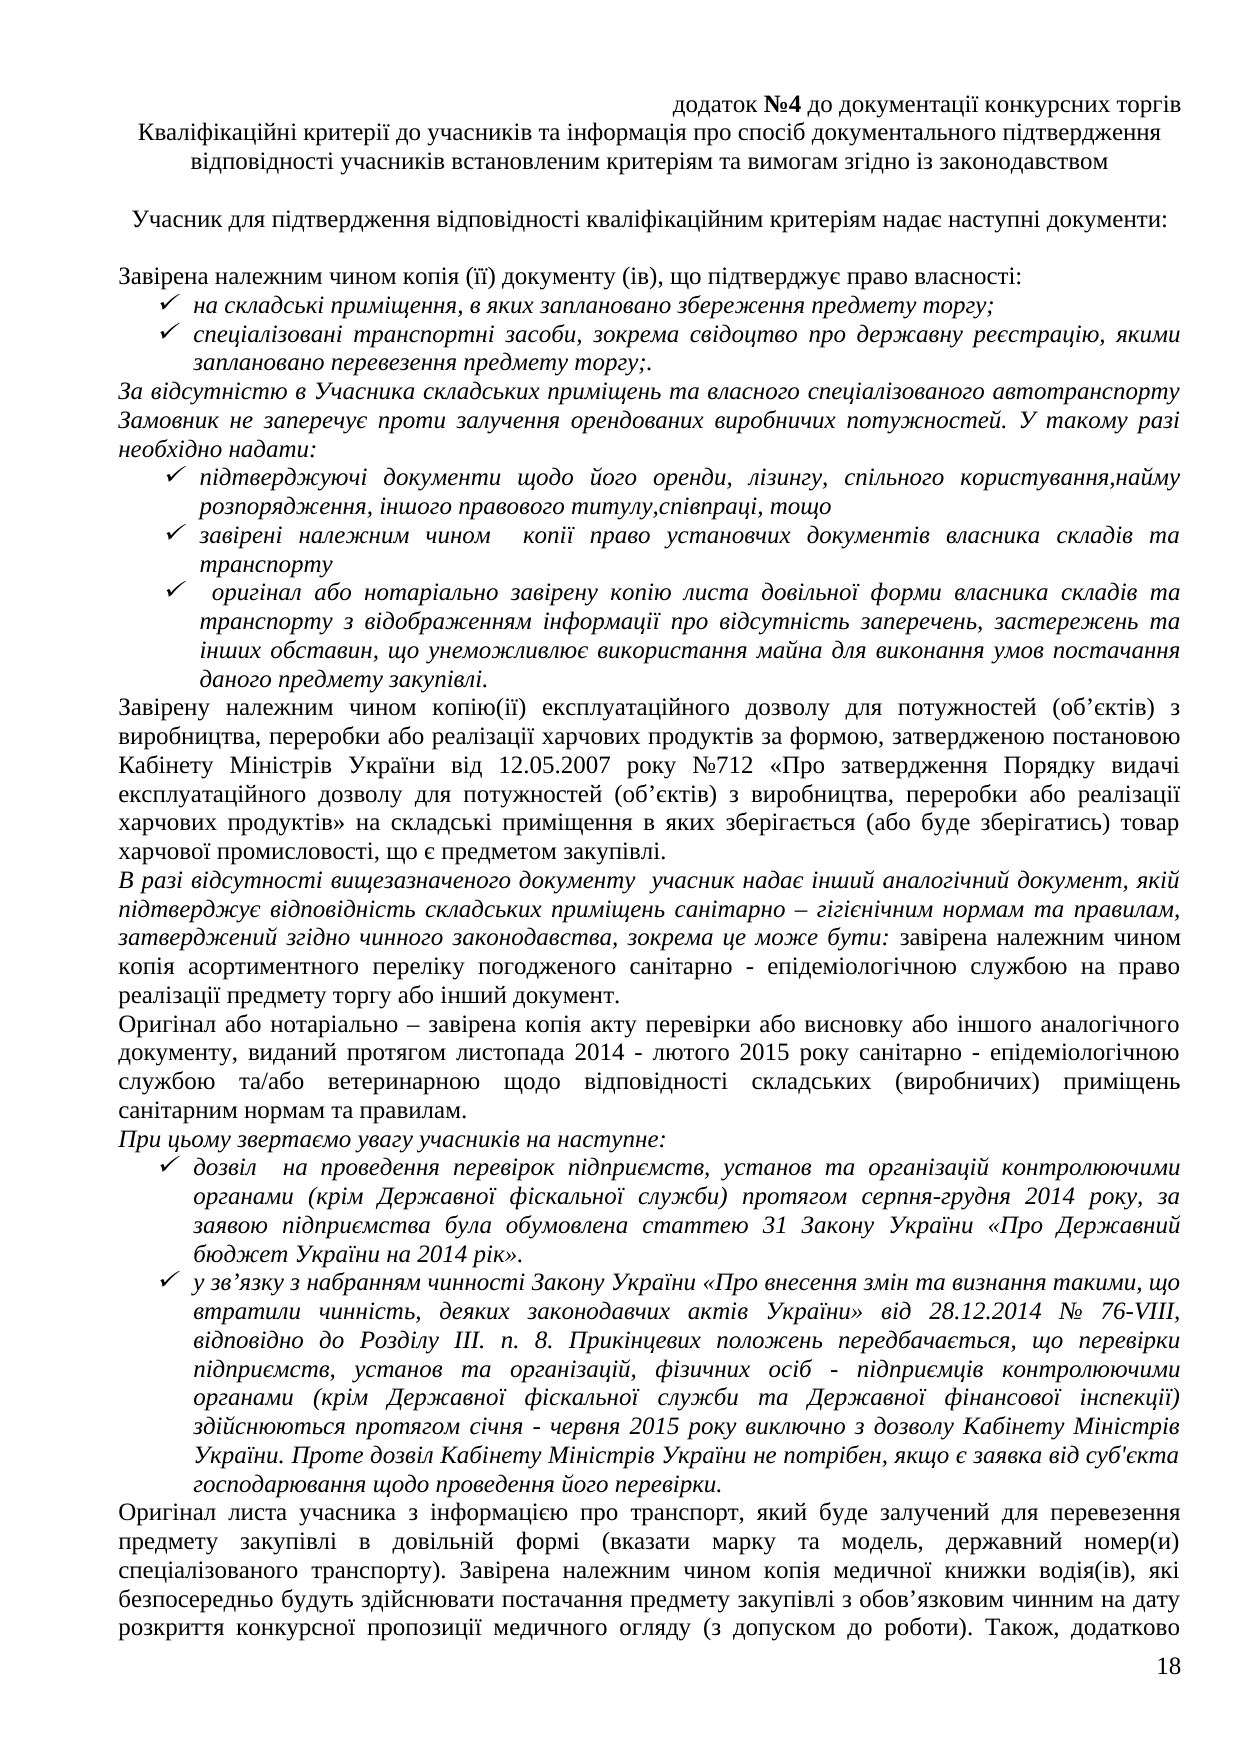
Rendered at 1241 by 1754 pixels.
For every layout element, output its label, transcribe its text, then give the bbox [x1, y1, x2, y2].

text Оригінал або нотаріально – завірена копія акту перевірки або висновку або іншого аналогічного документу, виданий протягом листопада 2014 - лютого 2015 року санітарно - епідеміологічною службою та/або ветеринарною щодо відповідності складських (виробничих) приміщень санітарним нормам та правилам. [118, 1009, 1181, 1124]
text Завірена належним чином копія (її) документу (ів), що підтверджує право власності: [118, 261, 1181, 290]
text Учасник для підтвердження відповідності кваліфікаційним критеріям надає наступні документи: [118, 204, 1181, 232]
list оригінал або нотаріально завірену копію листа довільної форми власника складів та транспорту з відображенням інформації про відсутність заперечень, застережень та інших обставин, що унеможливлює використання майна для виконання умов постачання даного предмету закупівлі. [162, 577, 1181, 692]
list спеціалізовані транспортні засоби, зокрема свідоцтво про державну реєстрацію, якими заплановано перевезення предмету торгу;. [156, 319, 1181, 376]
text В разі відсутності вищезазначеного документу учасник надає інший аналогічний документ, якій підтверджує відповідність складських приміщень санітарно – гігієнічним нормам та правилам, затверджений згідно чинного законодавства, зокрема це може бути: завірена належним чином копія асортиментного переліку погодженого санітарно - епідеміологічною службою на право реалізації предмету торгу або інший документ. [118, 865, 1181, 1009]
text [118, 1497, 1181, 1641]
text додаток №4 до документації конкурсних торгів [118, 89, 1181, 117]
list дозвіл на проведення перевірок підприємств, установ та організацій контролюючими органами (крім Державної фіскальної служби) протягом серпня-грудня 2014 року, за заявою підприємства була обумовлена статтею 31 Закону України «Про Державний бюджет України на 2014 рік». [156, 1152, 1181, 1267]
text Кваліфікаційні критерії до учасників та інформація про спосіб документального підтвердження відповідності учасників встановленим критеріям та вимогам згідно із законодавством [118, 117, 1181, 175]
list на складські приміщення, в яких заплановано збереження предмету торгу; [156, 290, 1181, 319]
text При цьому звертаємо увагу учасників на наступне: [118, 1124, 1181, 1152]
text За відсутністю в Учасника складських приміщень та власного спеціалізованого автотранспорту Замовник не заперечує проти залучення орендованих виробничих потужностей. У такому разі необхідно надати: [118, 376, 1181, 462]
list завірені належним чином копії право установчих документів власника складів та транспорту [162, 520, 1181, 577]
text Завірену належним чином копію(ії) експлуатаційного дозволу для потужностей (об’єктів) з виробництва, переробки або реалізації харчових продуктів за формою, затвердженою постановою Кабінету Міністрів України від 12.05.2007 року №712 «Про затвердження Порядку видачі експлуатаційного дозволу для потужностей (об’єктів) з виробництва, переробки або реалізації харчових продуктів» на складські приміщення в яких зберігається (або буде зберігатись) товар харчової промисловості, що є предметом закупівлі. [118, 692, 1181, 865]
list у зв’язку з набранням чинності Закону України «Про внесення змін та визнання такими, що втратили чинність, деяких законодавчих актів України» від 28.12.2014 № 76-VIII, відповідно до Розділу ІІІ. п. 8. Прикінцевих положень передбачається, що перевірки підприємств, установ та організацій, фізичних осіб - підприємців контролюючими органами (крім Державної фіскальної служби та Державної фінансової інспекції) здійснюються протягом січня - червня 2015 року виключно з дозволу Кабінету Міністрів України. Проте дозвіл Кабінету Міністрів України не потрібен, якщо є заявка від суб'єкта господарювання щодо проведення його перевірки. [156, 1267, 1181, 1497]
list підтверджуючі документи щодо його оренди, лізингу, спільного користування,найму розпорядження, іншого правового титулу,співпраці, тощо [162, 462, 1181, 520]
